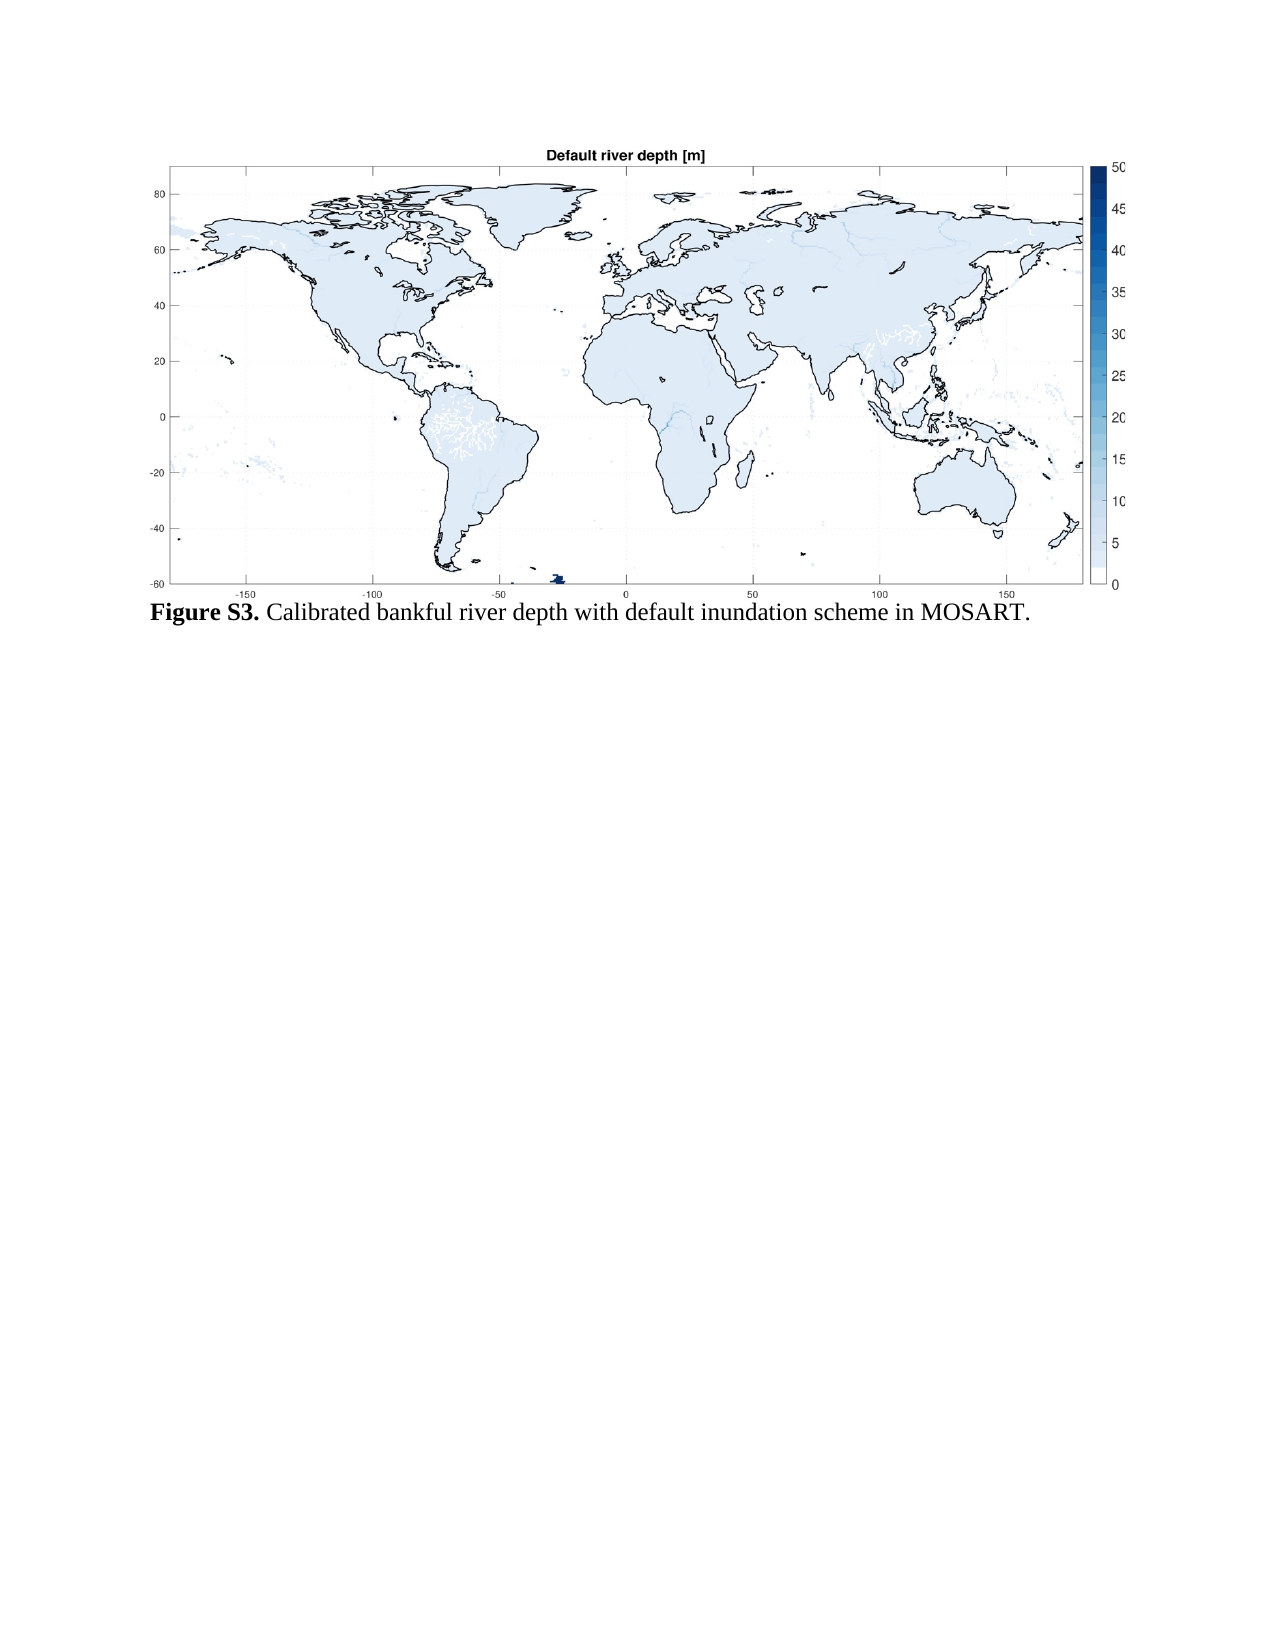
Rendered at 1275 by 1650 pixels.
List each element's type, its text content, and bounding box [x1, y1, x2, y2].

picture [150, 150, 1125, 598]
text Figure S3. Calibrated bankful river depth with default inundation scheme in MOSART. [150, 598, 1125, 626]
